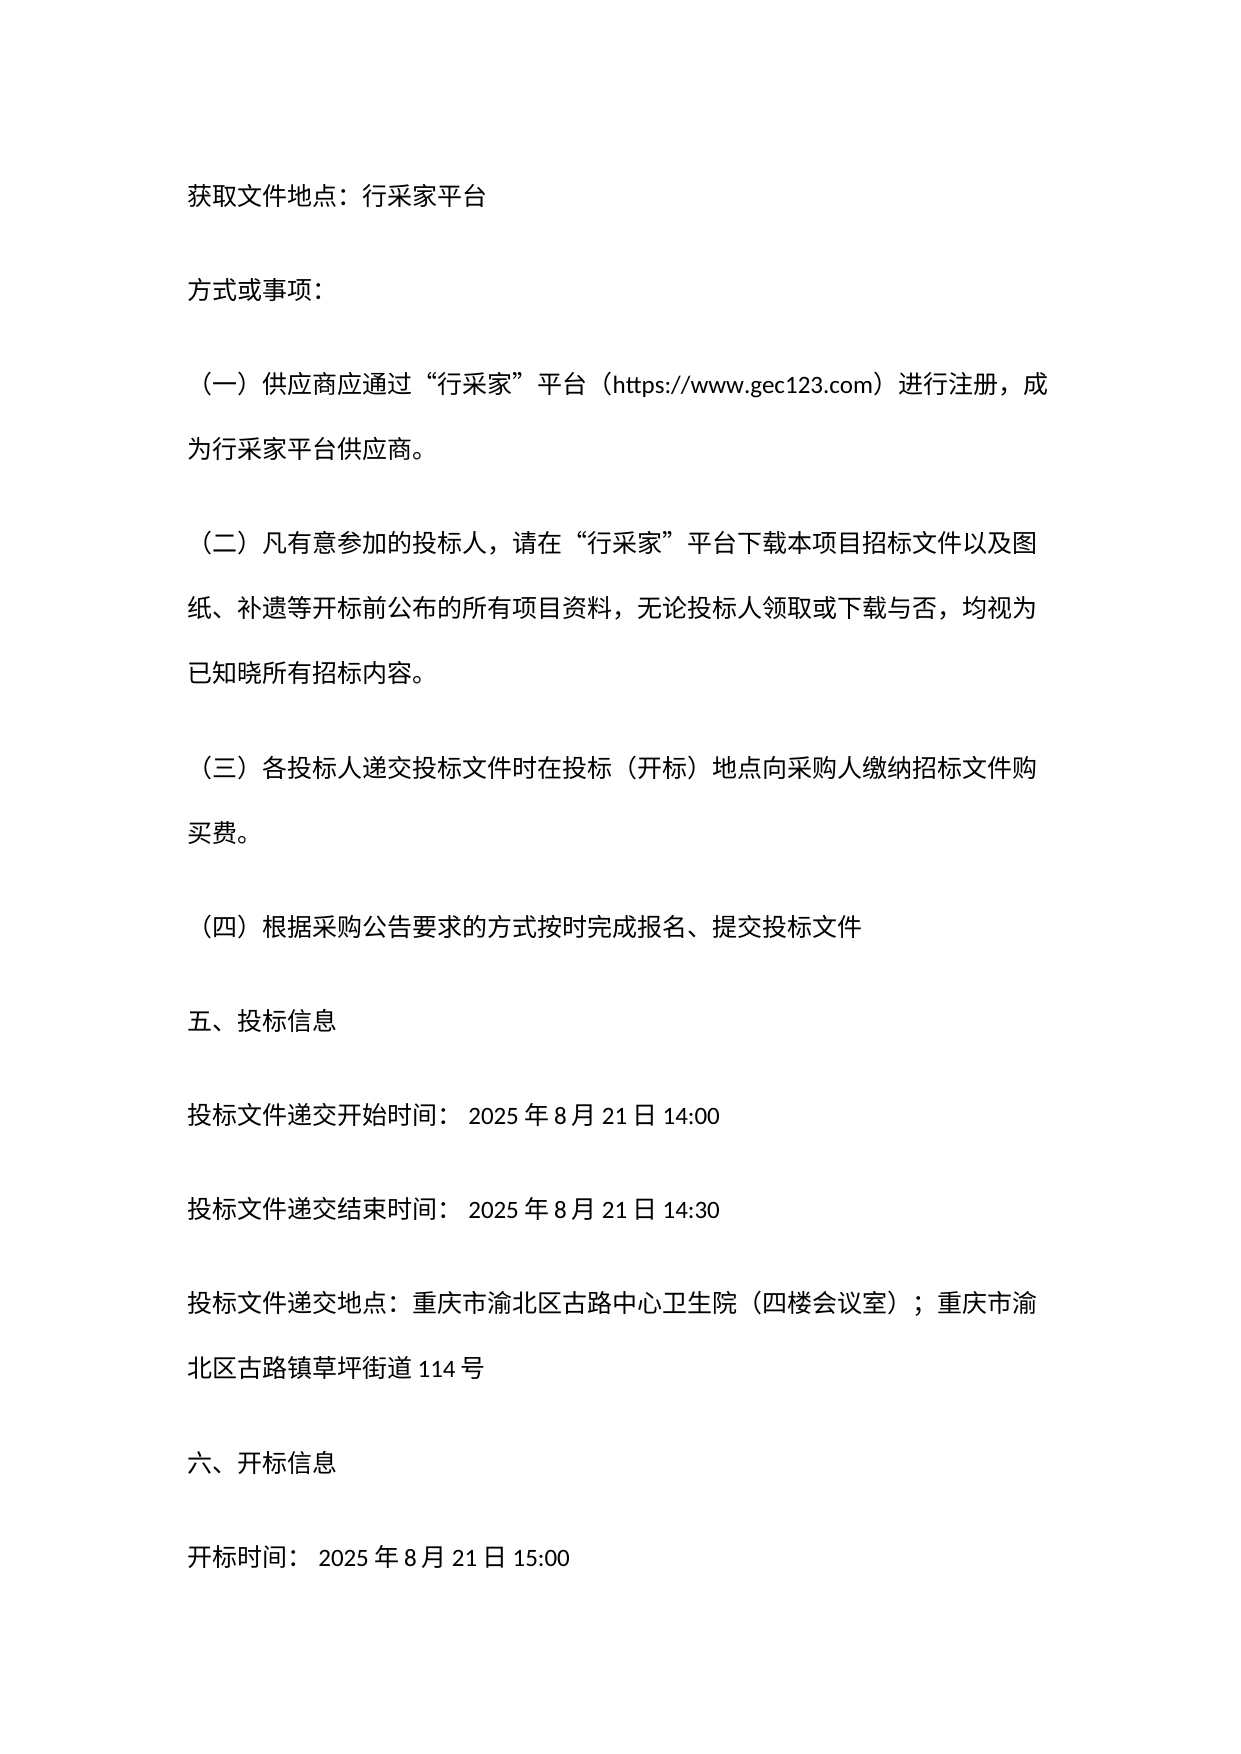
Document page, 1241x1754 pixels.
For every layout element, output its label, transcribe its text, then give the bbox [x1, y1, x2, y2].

text （一）供应商应通过“行采家”平台（https://www.gec123.com）进行注册，成为行采家平台供应商。 [187, 350, 1053, 480]
text 投标文件递交开始时间： 2025年8月21日 14:00 [187, 1081, 1053, 1146]
text （四）根据采购公告要求的方式按时完成报名、提交投标文件 [187, 893, 1053, 958]
text 获取文件地点：行采家平台 [187, 162, 1053, 227]
text （二）凡有意参加的投标人，请在“行采家”平台下载本项目招标文件以及图纸、补遗等开标前公布的所有项目资料，无论投标人领取或下载与否，均视为已知晓所有招标内容。 [187, 509, 1053, 704]
text 投标文件递交结束时间： 2025年8月21日 14:30 [187, 1175, 1053, 1240]
text 五、投标信息 [187, 987, 1053, 1052]
text 方式或事项： [187, 256, 1053, 321]
text （三）各投标人递交投标文件时在投标（开标）地点向采购人缴纳招标文件购买费。 [187, 734, 1053, 864]
text 开标时间： 2025年8月21日 15:00 [187, 1523, 1053, 1588]
text 投标文件递交地点：重庆市渝北区古路中心卫生院（四楼会议室）；重庆市渝北区古路镇草坪街道114号 [187, 1269, 1053, 1399]
text 六、开标信息 [187, 1429, 1053, 1494]
